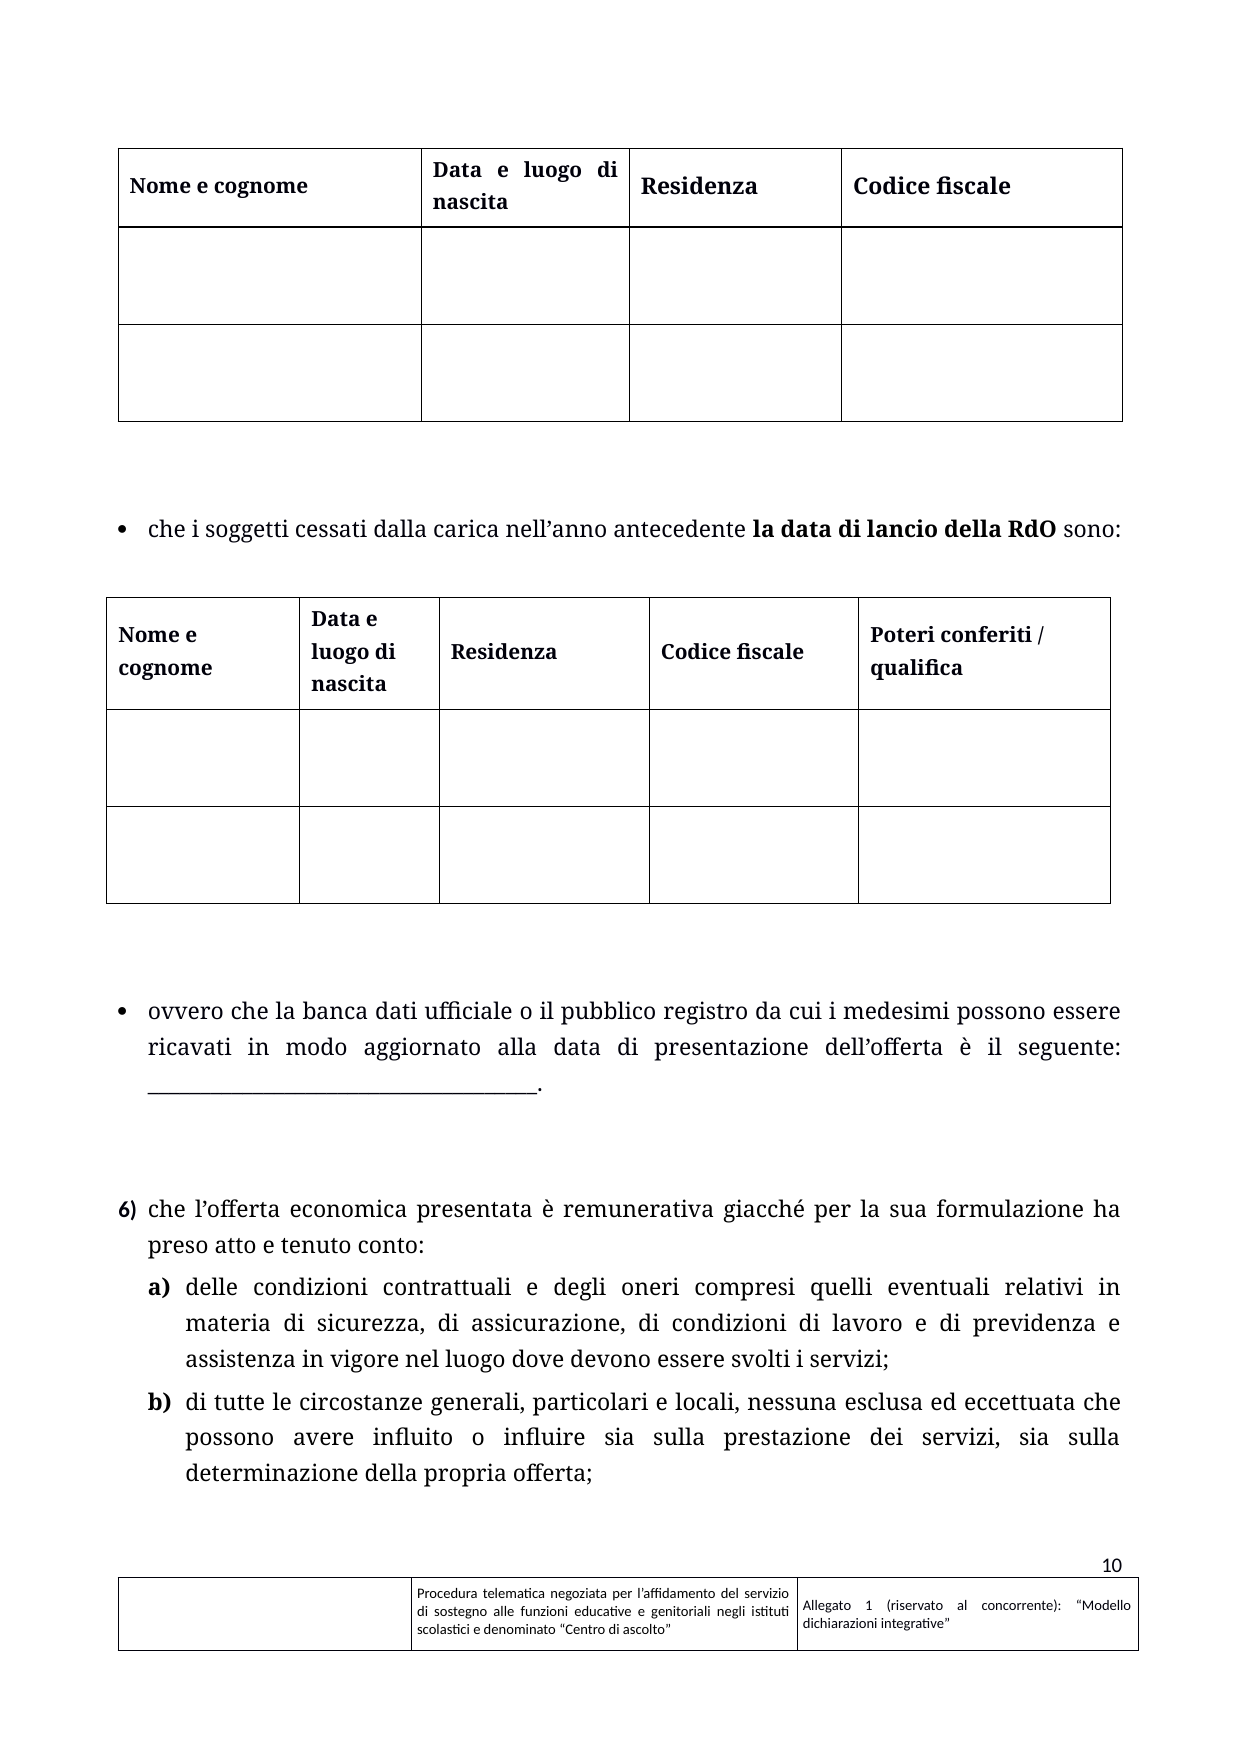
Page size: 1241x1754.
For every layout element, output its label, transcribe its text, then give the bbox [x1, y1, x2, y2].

table_cell [859, 710, 1110, 806]
list delle condizioni contrattuali e degli oneri compresi quelli eventuali relativi in materia di sicurezza, di assicurazione, di condizioni di lavoro e di previdenza e assistenza in vigore nel luogo dove devono essere svolti i servizi; [148, 1271, 1122, 1374]
table_cell [440, 710, 649, 806]
table_cell [650, 710, 858, 806]
table_cell [107, 710, 299, 806]
list che i soggetti cessati dalla carica nell’anno antecedente la data di lancio della RdO sono: [118, 513, 1122, 544]
table_cell [107, 807, 299, 903]
table_cell [630, 228, 841, 324]
table_cell [630, 325, 841, 421]
table_cell [842, 228, 1122, 324]
table_cell [440, 807, 649, 903]
table_cell [422, 325, 629, 421]
table_cell [119, 325, 421, 421]
table_cell [842, 325, 1122, 421]
list di tutte le circostanze generali, particolari e locali, nessuna esclusa ed eccettuata che possono avere influito o influire sia sulla prestazione dei servizi, sia sulla determinazione della propria offerta; [148, 1385, 1122, 1488]
table_header Residenza [630, 149, 841, 226]
table_cell [650, 807, 858, 903]
list che l’offerta economica presentata è remunerativa giacché per la sua formulazione ha preso atto e tenuto conto: [118, 1193, 1122, 1260]
table_header Nome e cognome [119, 149, 421, 226]
table_cell [300, 807, 439, 903]
table_header Data e luogo di nascita [300, 598, 439, 708]
table_header Nome e cognome [107, 598, 299, 708]
list ovvero che la banca dati ufficiale o il pubblico registro da cui i medesimi possono essere ricavati in modo aggiornato alla data di presentazione dell’offerta è il seguente: _____________________________________. [118, 995, 1122, 1098]
table_cell [119, 228, 421, 324]
table_header Data e luogo di nascita [422, 149, 629, 226]
table_cell [859, 807, 1110, 903]
table_header Codice fiscale [650, 598, 858, 708]
table_header Codice fiscale [842, 149, 1122, 226]
table_cell [300, 710, 439, 806]
table_header Residenza [440, 598, 649, 708]
table_header Poteri conferiti / qualifica [859, 598, 1110, 708]
table_cell [422, 228, 629, 324]
